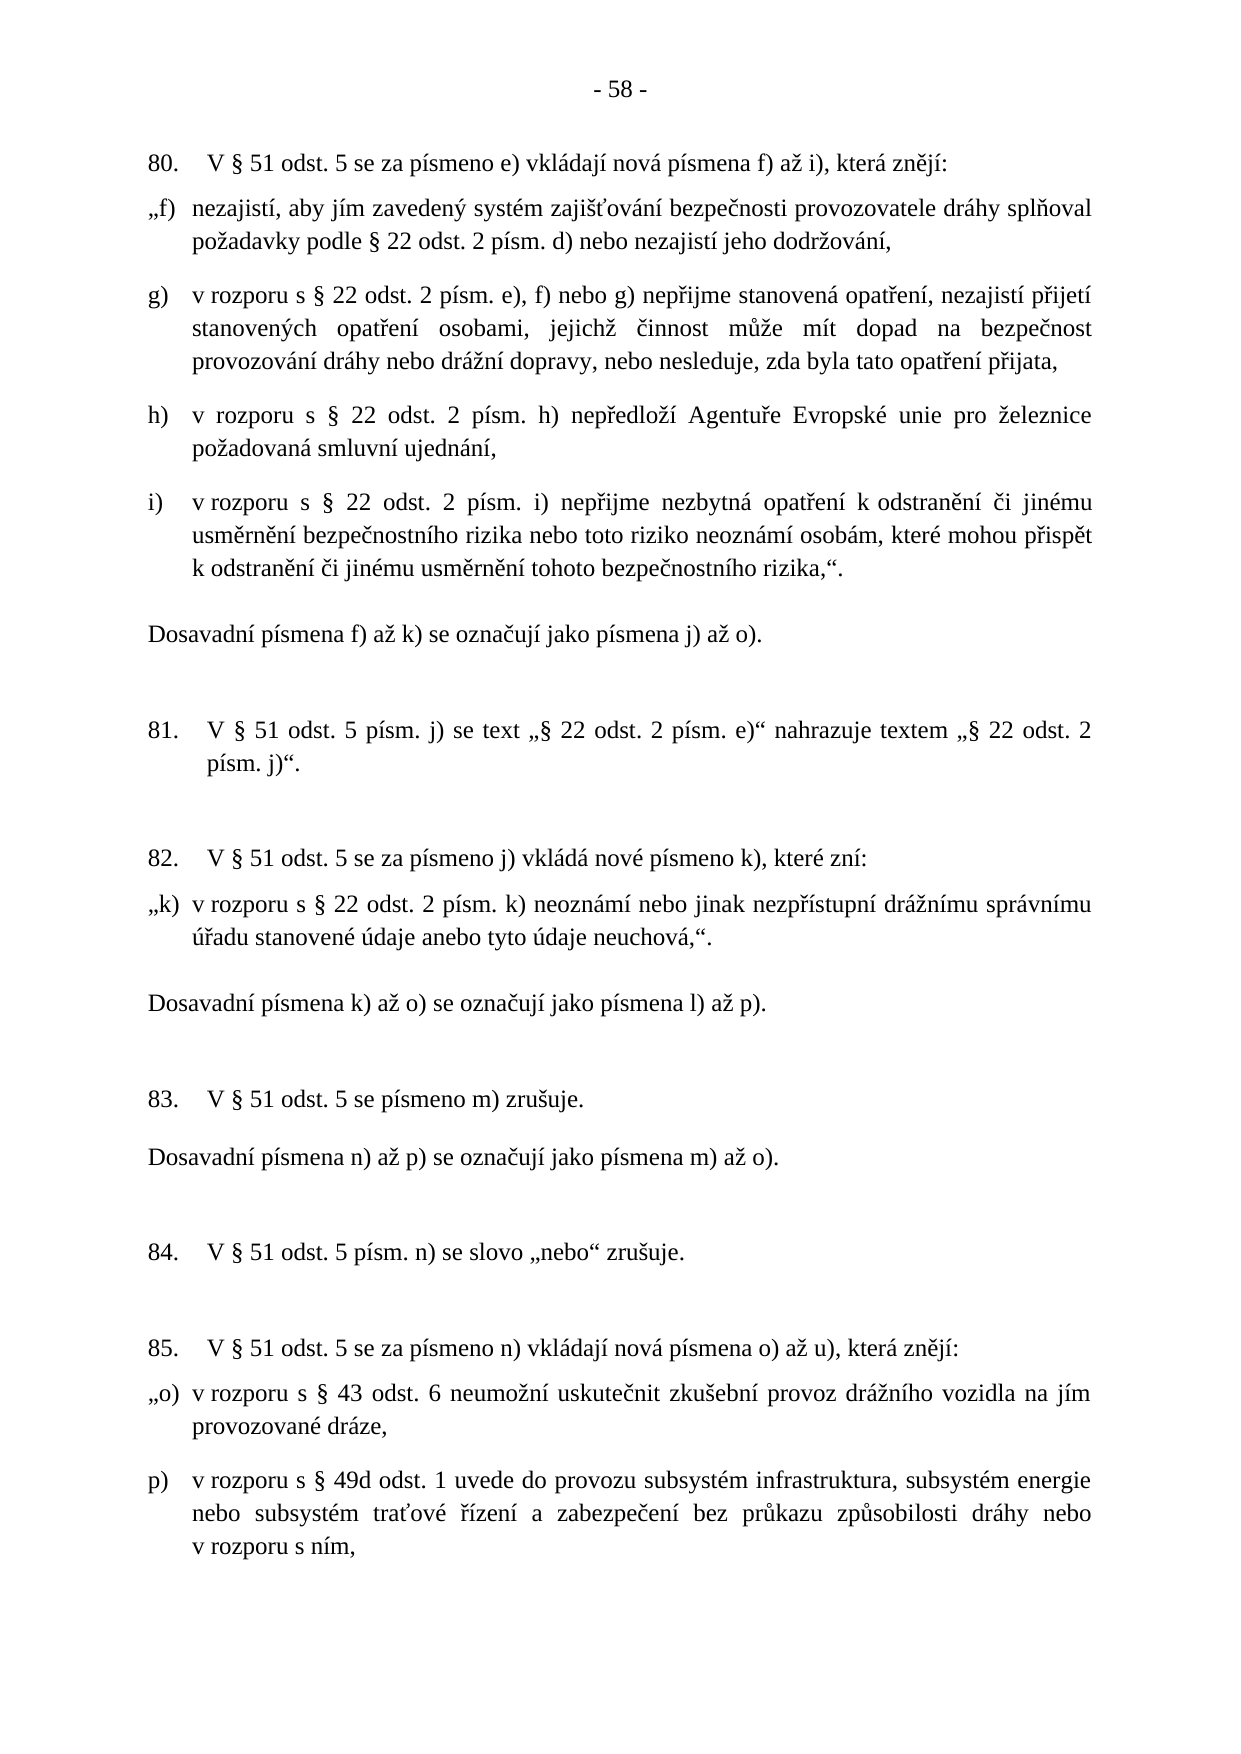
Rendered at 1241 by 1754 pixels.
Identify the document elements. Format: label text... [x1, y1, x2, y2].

text V § 51 odst. 5 se za písmeno n) vkládají nová písmena o) až u), která znějí: [148, 1333, 1093, 1361]
text „o) v rozporu s § 43 odst. 6 neumožní uskutečnit zkušební provoz drážního vozidla na jím provozované dráze, [148, 1378, 1093, 1440]
text V § 51 odst. 5 se za písmeno j) vkládá nové písmeno k), které zní: [148, 843, 1093, 872]
text V § 51 odst. 5 písm. n) se slovo „nebo“ zrušuje. [148, 1237, 1093, 1266]
text Dosavadní písmena f) až k) se označují jako písmena j) až o). [148, 619, 1093, 648]
text „f) nezajistí, aby jím zavedený systém zajišťování bezpečnosti provozovatele dráhy splňoval požadavky podle § 22 odst. 2 písm. d) nebo nezajistí jeho dodržování, [148, 193, 1093, 255]
text „k) v rozporu s § 22 odst. 2 písm. k) neoznámí nebo jinak nezpřístupní drážnímu správnímu úřadu stanovené údaje anebo tyto údaje neuchová,“. [148, 889, 1093, 951]
text p) v rozporu s § 49d odst. 1 uvede do provozu subsystém infrastruktura, subsystém energie nebo subsystém traťové řízení a zabezpečení bez průkazu způsobilosti dráhy nebo v rozporu s ním, [148, 1465, 1093, 1560]
text V § 51 odst. 5 písm. j) se text „§ 22 odst. 2 písm. e)“ nahrazuje textem „§ 22 odst. 2 písm. j)“. [148, 715, 1093, 776]
text Dosavadní písmena n) až p) se označují jako písmena m) až o). [148, 1142, 1093, 1170]
text Dosavadní písmena k) až o) se označují jako písmena l) až p). [148, 988, 1093, 1017]
text g) v rozporu s § 22 odst. 2 písm. e), f) nebo g) nepřijme stanovená opatření, nezajistí přijetí stanovených opatření osobami, jejichž činnost může mít dopad na bezpečnost provozování dráhy nebo drážní dopravy, nebo nesleduje, zda byla tato opatření přijata, [148, 280, 1093, 375]
text i) v rozporu s § 22 odst. 2 písm. i) nepřijme nezbytná opatření k odstranění či jinému usměrnění bezpečnostního rizika nebo toto riziko neoznámí osobám, které mohou přispět k odstranění či jinému usměrnění tohoto bezpečnostního rizika,“. [148, 487, 1093, 582]
text V § 51 odst. 5 se písmeno m) zrušuje. [148, 1084, 1093, 1112]
text h) v rozporu s § 22 odst. 2 písm. h) nepředloží Agentuře Evropské unie pro železnice požadovaná smluvní ujednání, [148, 400, 1093, 462]
text V § 51 odst. 5 se za písmeno e) vkládají nová písmena f) až i), která znějí: [148, 148, 1093, 176]
